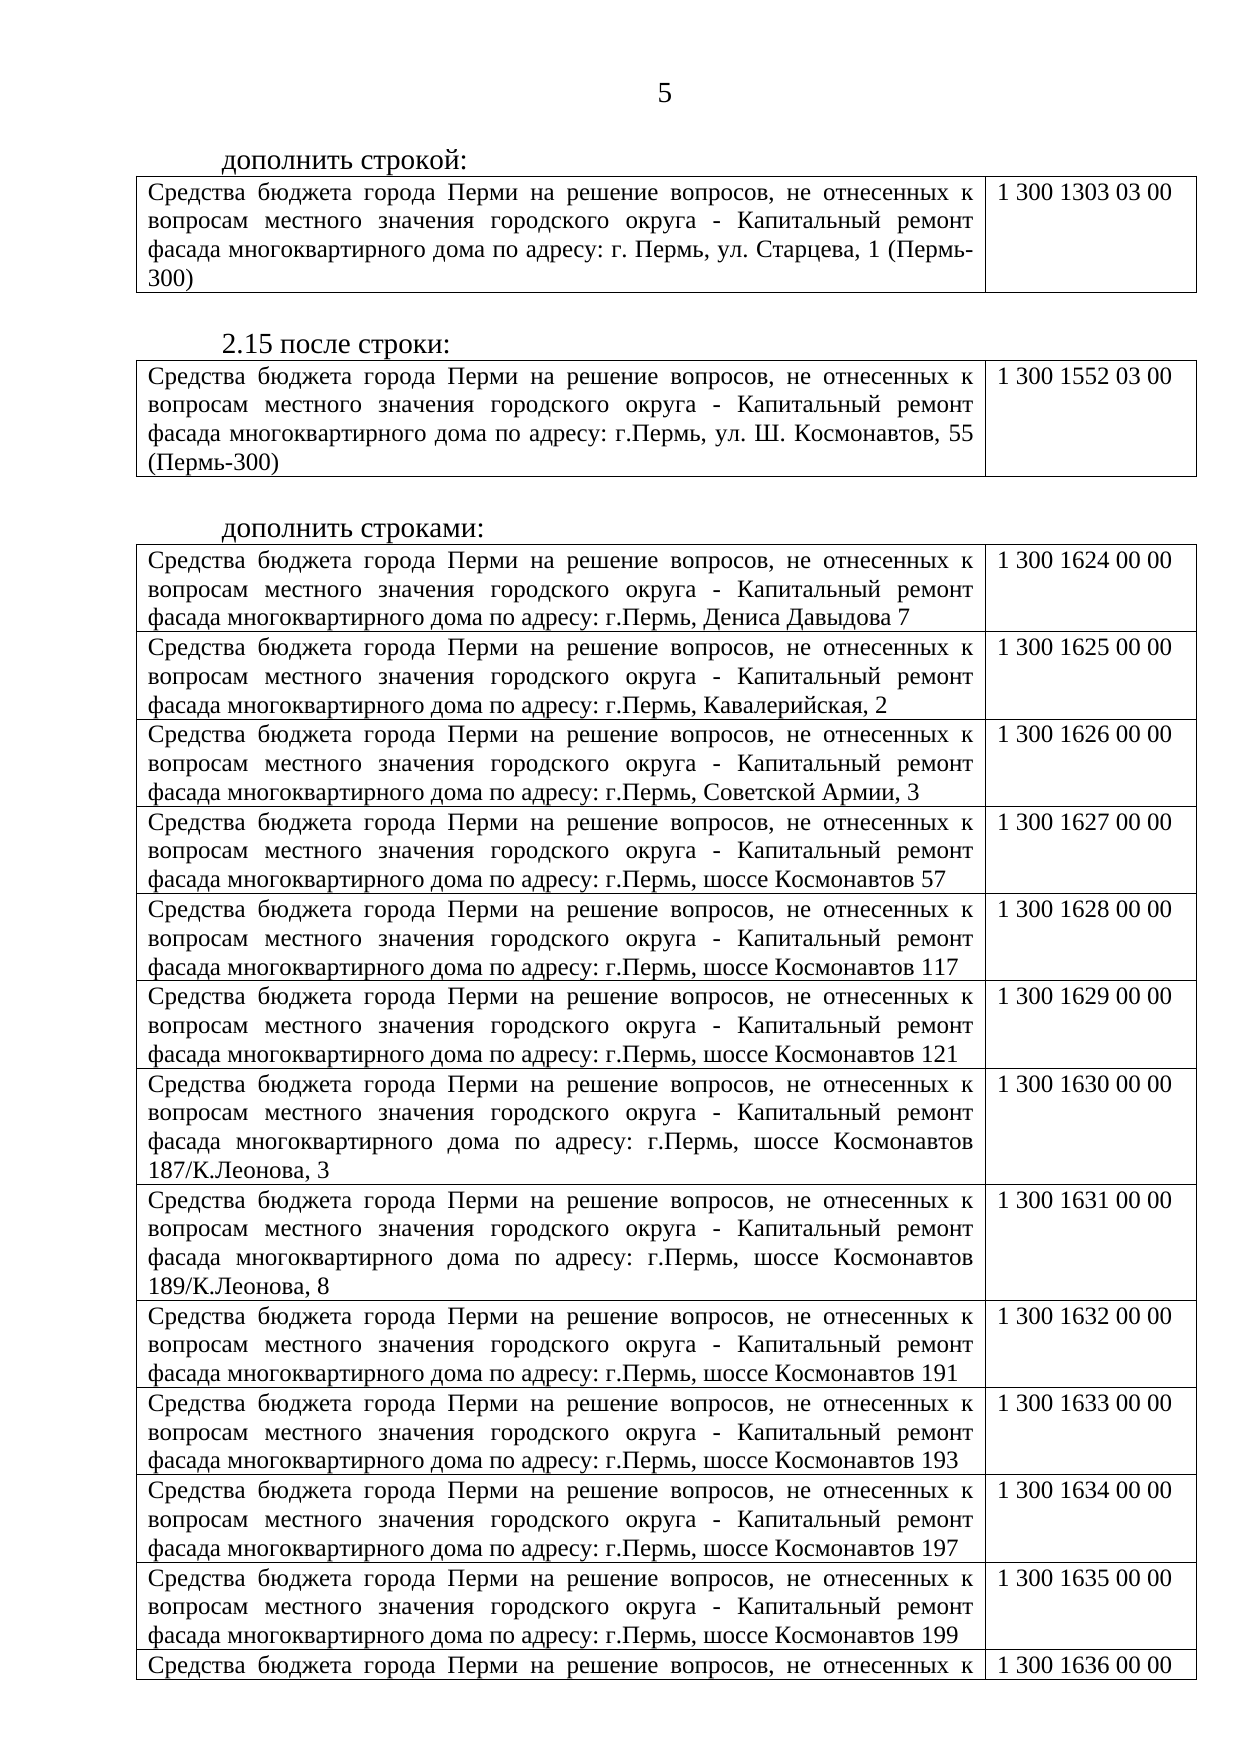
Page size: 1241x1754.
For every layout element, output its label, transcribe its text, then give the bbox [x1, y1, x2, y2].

table_cell Средства бюджета города Перми на решение вопросов, не отнесенных к вопросам местного значения городского округа - Капитальный ремонт фасада многоквартирного дома по адресу: г.Пермь, шоссе Космонавтов 117 [137, 894, 985, 980]
table_header 1 300 1624 00 00 [986, 545, 1196, 631]
table_cell Средства бюджета города Перми на решение вопросов, не отнесенных к вопросам местного значения городского округа - Капитальный ремонт фасада многоквартирного дома по адресу: г.Пермь, Кавалерийская, 2 [137, 632, 985, 718]
table_header 1 300 1552 03 00 [986, 361, 1196, 476]
table_header Средства бюджета города Перми на решение вопросов, не отнесенных к вопросам местного значения городского округа - Капитальный ремонт фасада многоквартирного дома по адресу: г. Пермь, ул. Старцева, 1 (Пермь-300) [137, 177, 985, 292]
table_cell Средства бюджета города Перми на решение вопросов, не отнесенных к вопросам местного значения городского округа - Капитальный ремонт фасада многоквартирного дома по адресу: г.Пермь, шоссе Космонавтов 197 [137, 1475, 985, 1562]
table_cell 1 300 1629 00 00 [986, 981, 1196, 1068]
table_cell 1 300 1633 00 00 [986, 1388, 1196, 1474]
table_cell 1 300 1634 00 00 [986, 1475, 1196, 1562]
table_cell Средства бюджета города Перми на решение вопросов, не отнесенных к вопросам местного значения городского округа - Капитальный ремонт фасада многоквартирного дома по адресу: г.Пермь, шоссе Космонавтов 187/К.Леонова, 3 [137, 1069, 985, 1184]
text дополнить строками: [148, 510, 1181, 544]
table_header Средства бюджета города Перми на решение вопросов, не отнесенных к вопросам местного значения городского округа - Капитальный ремонт фасада многоквартирного дома по адресу: г.Пермь, ул. Ш. Космонавтов, 55 (Пермь-300) [137, 361, 985, 476]
table_cell Средства бюджета города Перми на решение вопросов, не отнесенных к вопросам местного значения городского округа - Капитальный ремонт фасада многоквартирного дома по адресу: г.Пермь, шоссе Космонавтов 57 [137, 807, 985, 893]
table_header Средства бюджета города Перми на решение вопросов, не отнесенных к вопросам местного значения городского округа - Капитальный ремонт фасада многоквартирного дома по адресу: г.Пермь, Дениса Давыдова 7 [137, 545, 985, 631]
table_cell 1 300 1628 00 00 [986, 894, 1196, 980]
table_cell 1 300 1625 00 00 [986, 632, 1196, 718]
table_cell Средства бюджета города Перми на решение вопросов, не отнесенных к вопросам местного значения городского округа - Капитальный ремонт фасада многоквартирного дома по адресу: г.Пермь, Советской Армии, 3 [137, 720, 985, 806]
table_cell 1 300 1631 00 00 [986, 1185, 1196, 1300]
text 2.15 после строки: [148, 326, 1181, 360]
text дополнить строкой: [148, 142, 1181, 176]
table_cell 1 300 1636 00 00 [986, 1650, 1196, 1679]
table_cell 1 300 1630 00 00 [986, 1069, 1196, 1184]
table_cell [137, 1650, 985, 1679]
table_cell Средства бюджета города Перми на решение вопросов, не отнесенных к вопросам местного значения городского округа - Капитальный ремонт фасада многоквартирного дома по адресу: г.Пермь, шоссе Космонавтов 189/К.Леонова, 8 [137, 1185, 985, 1300]
table_cell 1 300 1635 00 00 [986, 1563, 1196, 1649]
table_cell 1 300 1632 00 00 [986, 1301, 1196, 1387]
table_cell 1 300 1627 00 00 [986, 807, 1196, 893]
table_cell Средства бюджета города Перми на решение вопросов, не отнесенных к вопросам местного значения городского округа - Капитальный ремонт фасада многоквартирного дома по адресу: г.Пермь, шоссе Космонавтов 199 [137, 1563, 985, 1649]
table_cell Средства бюджета города Перми на решение вопросов, не отнесенных к вопросам местного значения городского округа - Капитальный ремонт фасада многоквартирного дома по адресу: г.Пермь, шоссе Космонавтов 193 [137, 1388, 985, 1474]
table_cell Средства бюджета города Перми на решение вопросов, не отнесенных к вопросам местного значения городского округа - Капитальный ремонт фасада многоквартирного дома по адресу: г.Пермь, шоссе Космонавтов 121 [137, 981, 985, 1068]
table_cell 1 300 1626 00 00 [986, 720, 1196, 806]
table_header 1 300 1303 03 00 [986, 177, 1196, 292]
table_cell Средства бюджета города Перми на решение вопросов, не отнесенных к вопросам местного значения городского округа - Капитальный ремонт фасада многоквартирного дома по адресу: г.Пермь, шоссе Космонавтов 191 [137, 1301, 985, 1387]
